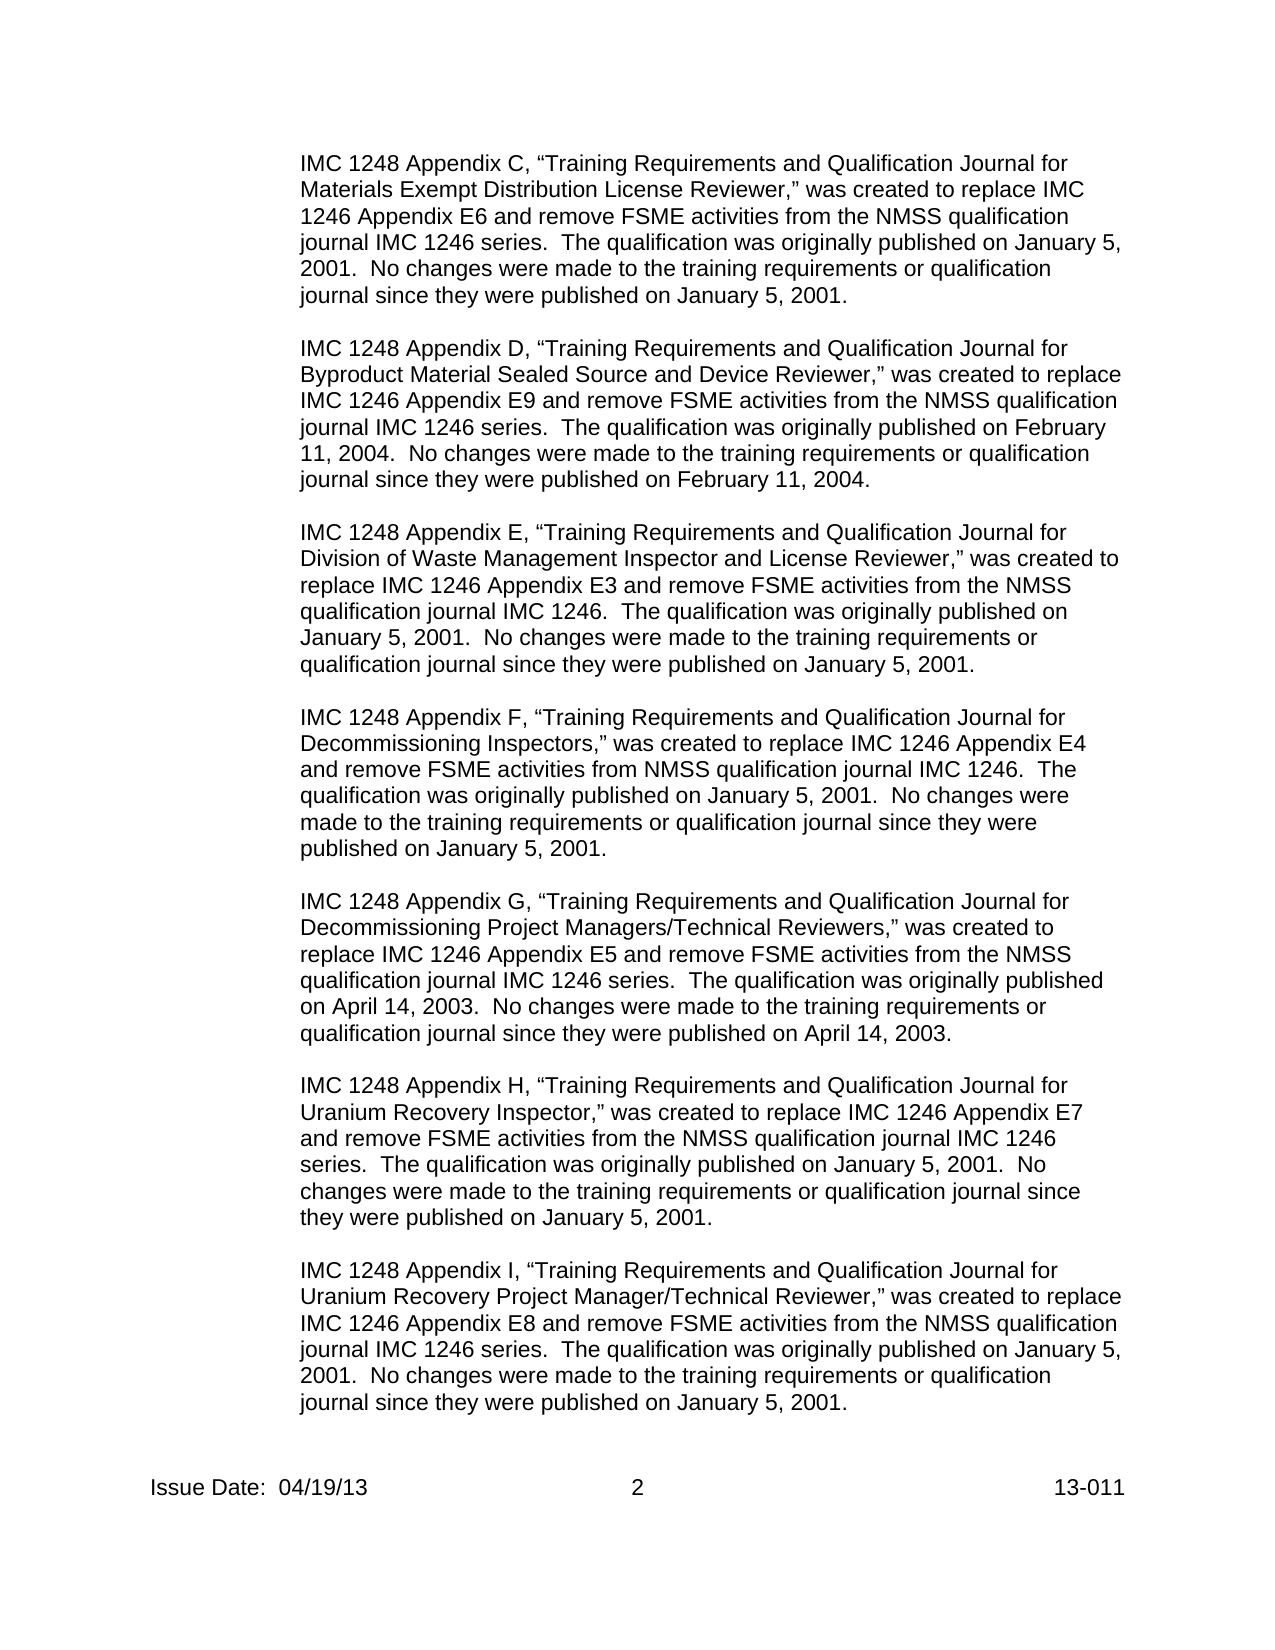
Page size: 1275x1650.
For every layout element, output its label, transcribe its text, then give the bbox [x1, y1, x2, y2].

text IMC 1248 Appendix I, “Training Requirements and Qualification Journal for Uranium Recovery Project Manager/Technical Reviewer,” was created to replace IMC 1246 Appendix E8 and remove FSME activities from the NMSS qualification journal IMC 1246 series. The qualification was originally published on January 5, 2001. No changes were made to the training requirements or qualification journal since they were published on January 5, 2001. [300, 1257, 1125, 1415]
text IMC 1248 Appendix D, “Training Requirements and Qualification Journal for Byproduct Material Sealed Source and Device Reviewer,” was created to replace IMC 1246 Appendix E9 and remove FSME activities from the NMSS qualification journal IMC 1246 series. The qualification was originally published on February 11, 2004. No changes were made to the training requirements or qualification journal since they were published on February 11, 2004. [300, 334, 1125, 493]
text IMC 1248 Appendix H, “Training Requirements and Qualification Journal for Uranium Recovery Inspector,” was created to replace IMC 1246 Appendix E7 and remove FSME activities from the NMSS qualification journal IMC 1246 series. The qualification was originally published on January 5, 2001. No changes were made to the training requirements or qualification journal since they were published on January 5, 2001. [300, 1072, 1125, 1231]
text IMC 1248 Appendix E, “Training Requirements and Qualification Journal for Division of Waste Management Inspector and License Reviewer,” was created to replace IMC 1246 Appendix E3 and remove FSME activities from the NMSS qualification journal IMC 1246. The qualification was originally published on January 5, 2001. No changes were made to the training requirements or qualification journal since they were published on January 5, 2001. [300, 519, 1125, 677]
text IMC 1248 Appendix F, “Training Requirements and Qualification Journal for Decommissioning Inspectors,” was created to replace IMC 1246 Appendix E4 and remove FSME activities from NMSS qualification journal IMC 1246. The qualification was originally published on January 5, 2001. No changes were made to the training requirements or qualification journal since they were published on January 5, 2001. [300, 703, 1125, 862]
text IMC 1248 Appendix G, “Training Requirements and Qualification Journal for Decommissioning Project Managers/Technical Reviewers,” was created to replace IMC 1246 Appendix E5 and remove FSME activities from the NMSS qualification journal IMC 1246 series. The qualification was originally published on April 14, 2003. No changes were made to the training requirements or qualification journal since they were published on April 14, 2003. [300, 888, 1125, 1046]
text IMC 1248 Appendix C, “Training Requirements and Qualification Journal for Materials Exempt Distribution License Reviewer,” was created to replace IMC 1246 Appendix E6 and remove FSME activities from the NMSS qualification journal IMC 1246 series. The qualification was originally published on January 5, 2001. No changes were made to the training requirements or qualification journal since they were published on January 5, 2001. [300, 150, 1125, 308]
